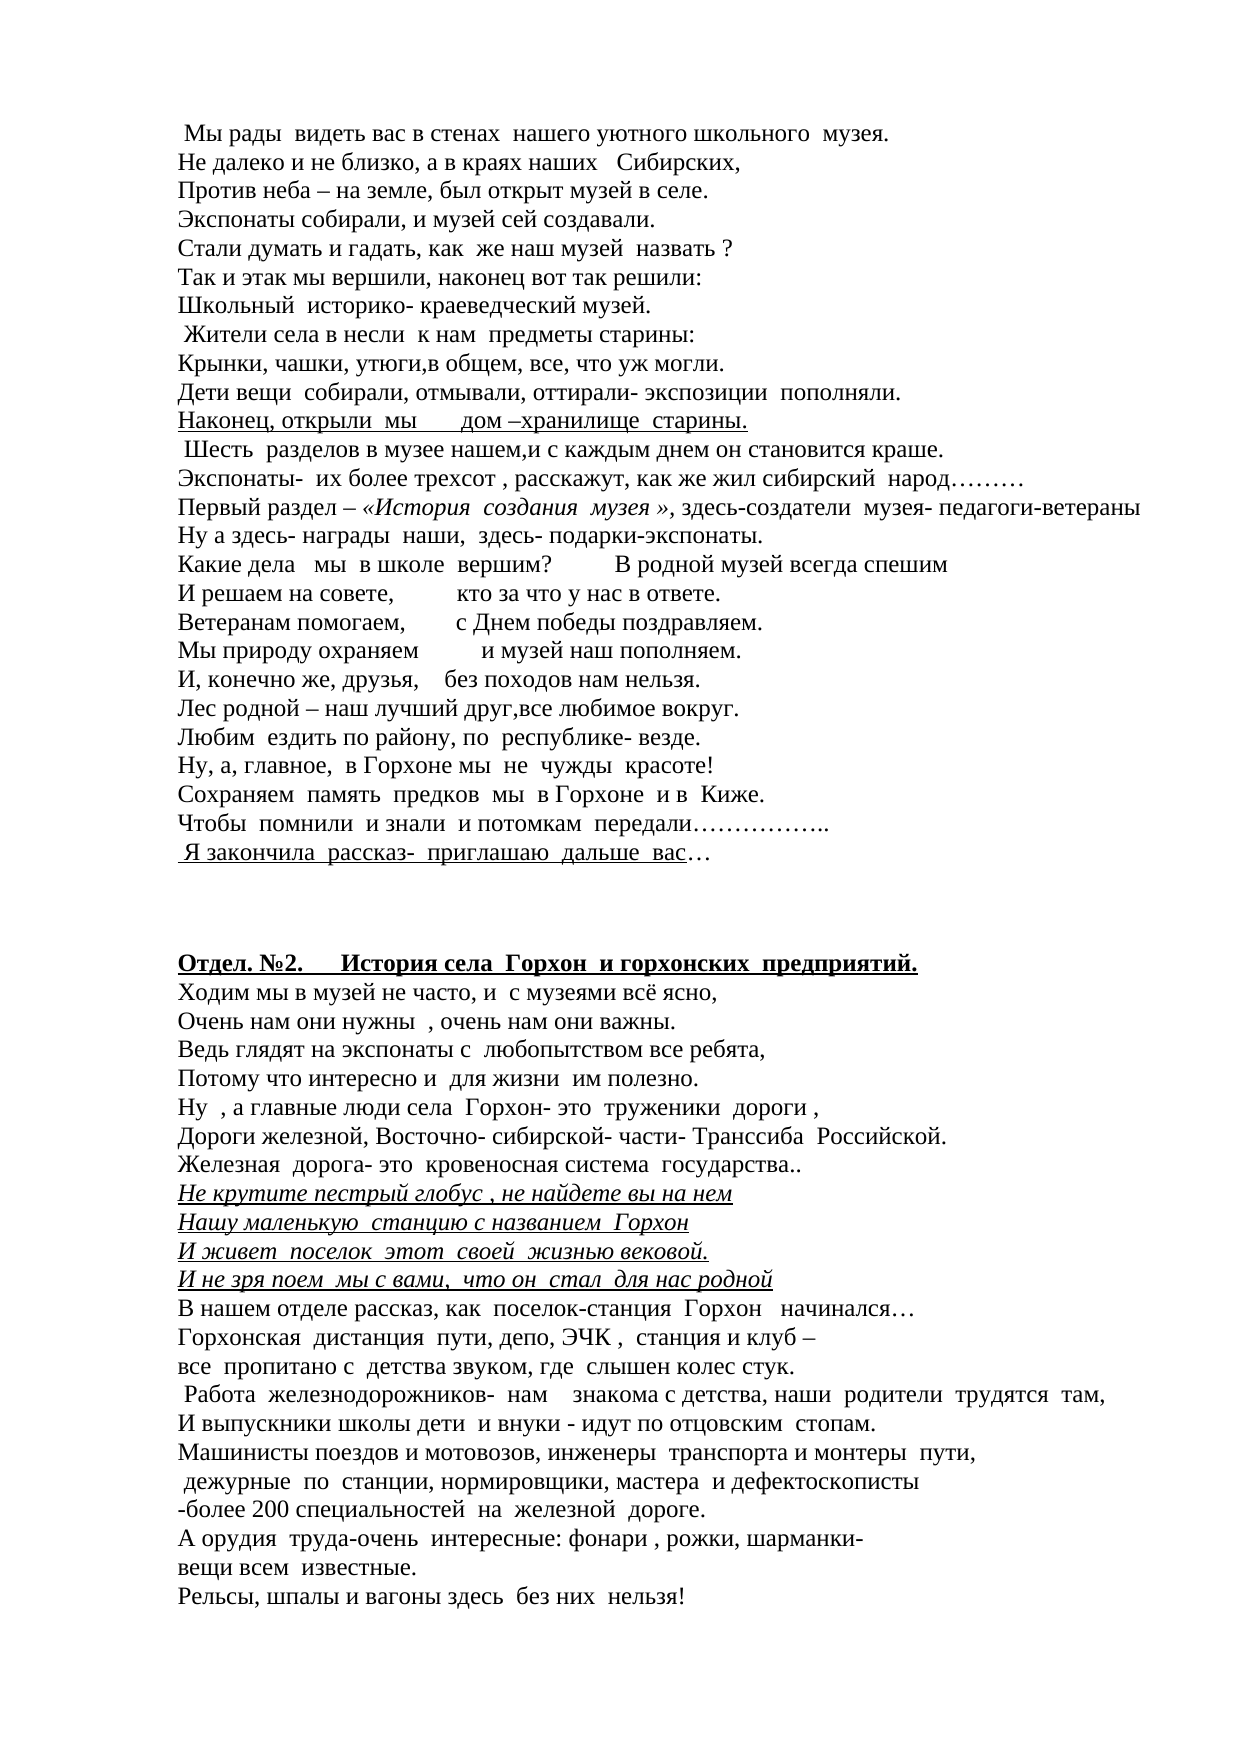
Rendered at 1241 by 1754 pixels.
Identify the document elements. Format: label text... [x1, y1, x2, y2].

subtitle Любим ездить по району, по республике- везде. [177, 722, 1152, 751]
text И живет поселок этот своей жизнью вековой. [177, 1236, 1152, 1264]
subtitle Против неба – на земле, был открыт музей в селе. [177, 176, 1152, 204]
text И выпускники школы дети и внуки - идут по отцовским стопам. [177, 1408, 1152, 1437]
subtitle Наконец, открыли мы дом –хранилище старины. [177, 406, 1152, 434]
subtitle И решаем на совете, кто за что у нас в ответе. [177, 578, 1152, 607]
text А орудия труда-очень интересные: фонари , рожки, шарманки- [177, 1523, 1152, 1552]
text Очень нам они нужны , очень нам они важны. [177, 1006, 1152, 1034]
subtitle И, конечно же, друзья, без походов нам нельзя. [177, 664, 1152, 693]
subtitle Ветеранам помогаем, с Днем победы поздравляем. [177, 607, 1152, 636]
subtitle Ну, а, главное, в Горхоне мы не чужды красоте! [177, 751, 1152, 779]
text Ведь глядят на экспонаты с любопытством все ребята, [177, 1034, 1152, 1063]
text Железная дорога- это кровеносная система государства.. [177, 1149, 1152, 1178]
subtitle Сохраняем память предков мы в Горхоне и в Киже. [177, 779, 1152, 808]
subtitle Школьный историко- краеведческий музей. [177, 291, 1152, 319]
subtitle Жители села в несли к нам предметы старины: [177, 319, 1152, 348]
subtitle Мы природу охраняем и музей наш пополняем. [177, 636, 1152, 664]
text Горхонская дистанция пути, депо, ЭЧК , станция и клуб – [177, 1322, 1152, 1351]
subtitle Чтобы помнили и знали и потомкам передали…………….. [177, 808, 1152, 837]
subtitle Экспонаты собирали, и музей сей создавали. [177, 204, 1152, 233]
text Машинисты поездов и мотовозов, инженеры транспорта и монтеры пути, [177, 1437, 1152, 1466]
subtitle Мы рады видеть вас в стенах нашего уютного школьного музея. [177, 118, 1152, 147]
subtitle Стали думать и гадать, как же наш музей назвать ? [177, 233, 1152, 262]
text -более 200 специальностей на железной дороге. [177, 1494, 1152, 1523]
subtitle Первый раздел – «История создания музея », здесь-создатели музея- педагоги-ветераны [177, 492, 1152, 521]
subtitle Какие дела мы в школе вершим? В родной музей всегда спешим [177, 549, 1152, 578]
subtitle Не далеко и не близко, а в краях наших Сибирских, [177, 147, 1152, 176]
subtitle Дети вещи собирали, отмывали, оттирали- экспозиции пополняли. [177, 377, 1152, 406]
text И не зря поем мы с вами, что он стал для нас родной [177, 1264, 1152, 1293]
text Потому что интересно и для жизни им полезно. [177, 1063, 1152, 1092]
text Дороги железной, Восточно- сибирской- части- Транссиба Российской. [177, 1121, 1152, 1149]
text Отдел. №2. История села Горхон и горхонских предприятий. [177, 948, 1152, 977]
text все пропитано с детства звуком, где слышен колес стук. [177, 1351, 1152, 1379]
text Нашу маленькую станцию с названием Горхон [177, 1207, 1152, 1236]
subtitle Экспонаты- их более трехсот , расскажут, как же жил сибирский народ……… [177, 463, 1152, 492]
text вещи всем известные. [177, 1552, 1152, 1581]
text Работа железнодорожников- нам знакома с детства, наши родители трудятся там, [177, 1379, 1152, 1408]
text Рельсы, шпалы и вагоны здесь без них нельзя! [177, 1581, 1152, 1609]
subtitle Так и этак мы вершили, наконец вот так решили: [177, 262, 1152, 291]
text Не крутите пестрый глобус , не найдете вы на нем [177, 1178, 1152, 1207]
subtitle Шесть разделов в музее нашем,и с каждым днем он становится краше. [177, 434, 1152, 463]
subtitle Я закончила рассказ- приглашаю дальше вас… [177, 837, 1152, 866]
text Ходим мы в музей не часто, и с музеями всё ясно, [177, 977, 1152, 1006]
subtitle Ну а здесь- награды наши, здесь- подарки-экспонаты. [177, 521, 1152, 549]
text Ну , а главные люди села Горхон- это труженики дороги , [177, 1092, 1152, 1121]
subtitle Крынки, чашки, утюги,в общем, все, что уж могли. [177, 348, 1152, 377]
text В нашем отделе рассказ, как поселок-станция Горхон начинался… [177, 1293, 1152, 1322]
subtitle Лес родной – наш лучший друг,все любимое вокруг. [177, 693, 1152, 722]
text дежурные по станции, нормировщики, мастера и дефектоскописты [177, 1466, 1152, 1494]
